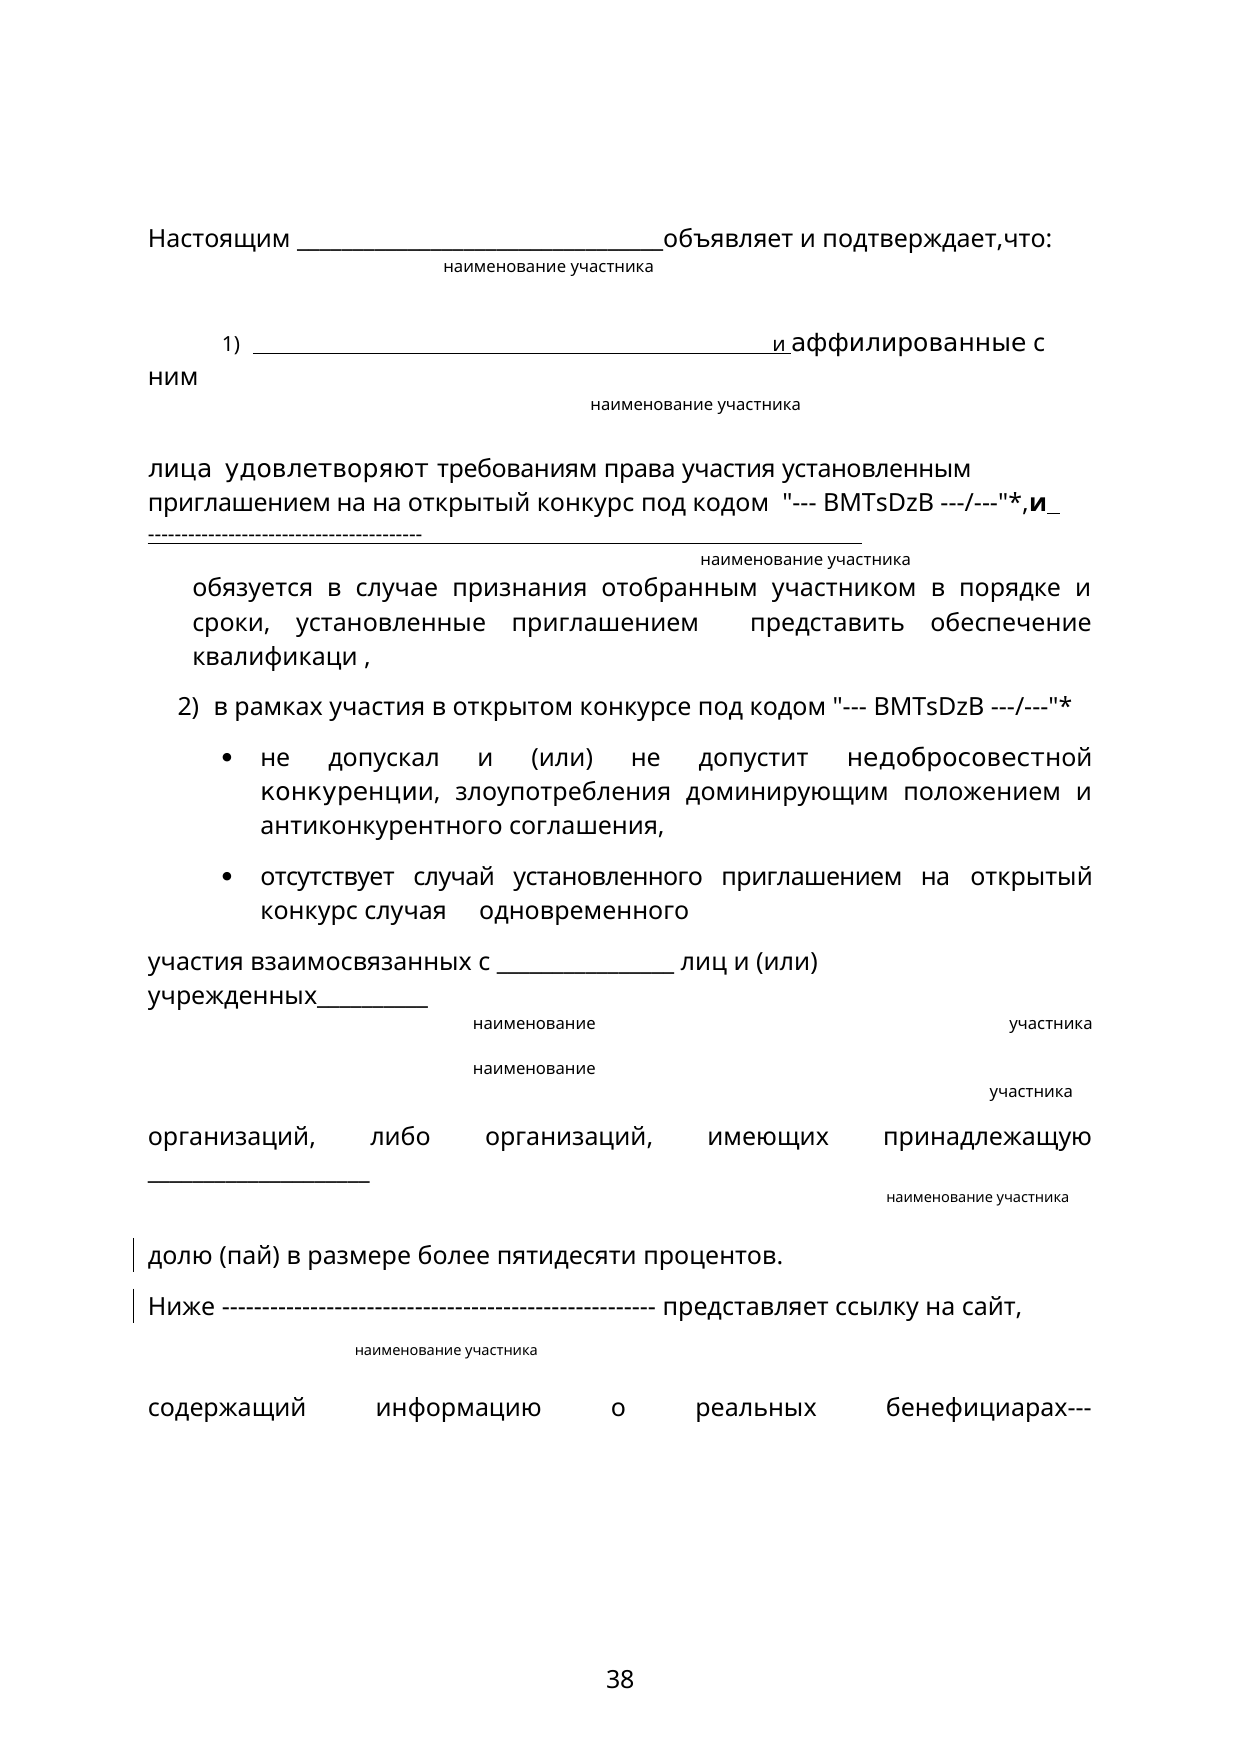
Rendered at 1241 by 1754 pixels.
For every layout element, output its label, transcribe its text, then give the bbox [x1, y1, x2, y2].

list в рамках участия в открытом конкурсе под кодом "--- BMTsDzB ---/---"* [177, 689, 1092, 723]
text Ниже ------------------------------------------------------ представляет ссылку на сайт, [148, 1288, 1092, 1323]
text лица удовлетворяют требованиям права участия установленным приглашением на на открытый конкурс под кодом "--- BMTsDzB ---/---"*,и ----------------------------------------- [148, 451, 1092, 547]
text наименование участника [886, 1187, 1092, 1221]
list отсутствует случай установленного приглашением на открытый конкурс случая одновременного [223, 858, 1092, 927]
text 1) и аффилированные с ним [148, 325, 1092, 393]
text организаций, либо организаций, имеющих принадлежащую ____________________ [148, 1119, 1092, 1187]
text участника [989, 1079, 1092, 1102]
text наименование участника [354, 1339, 1092, 1373]
text наименование участника [443, 393, 1092, 416]
text наименование участника [443, 254, 1092, 277]
text долю (пай) в размере более пятидесяти процентов. [148, 1238, 1092, 1272]
text наименование участника [148, 547, 1092, 570]
text участия взаимосвязанных с ________________ лиц и (или) учрежденных__________ [148, 943, 1092, 1011]
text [148, 1390, 1092, 1424]
list не допускал и (или) не допустит недобросовестной конкуренции, злоупотребления доминирующим положением и антиконкурентного соглашения, [223, 740, 1092, 842]
text наименование участника наименование [473, 1011, 1092, 1079]
text Настоящим _________________________________объявляет и подтверждает,что: [148, 220, 1092, 254]
text обязуется в случае признания отобранным участником в порядке и сроки, установленные приглашением представить обеспечение квалификаци , [192, 570, 1092, 672]
